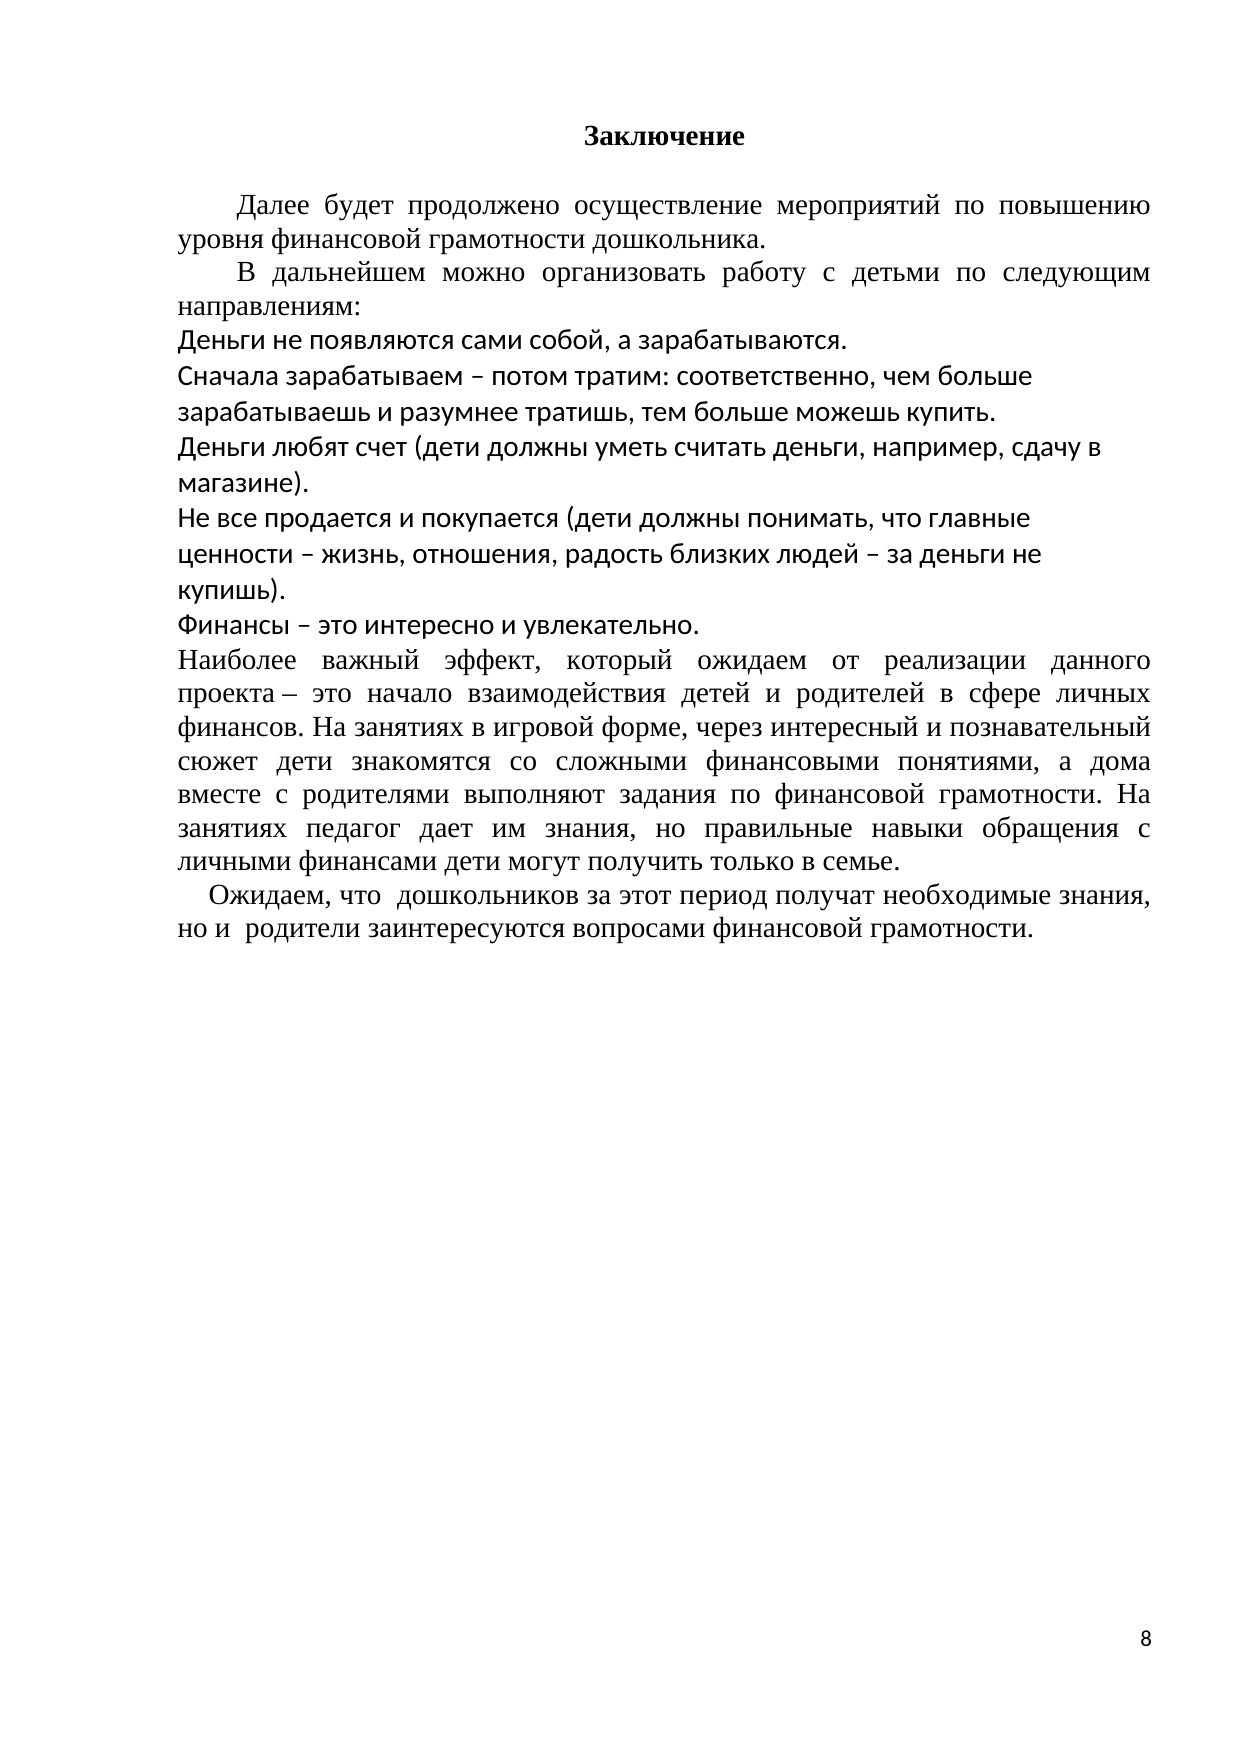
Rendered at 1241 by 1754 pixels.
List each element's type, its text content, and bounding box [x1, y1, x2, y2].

text Деньги любят счет (дети должны уметь считать деньги, например, сдачу в магазине). [177, 428, 1152, 499]
text В дальнейшем можно организовать работу с детьми по следующим направлениям: [177, 254, 1152, 321]
text Ожидаем, что дошкольников за этот период получат необходимые знания, но и родители заинтересуются вопросами финансовой грамотности. [177, 877, 1152, 944]
text Далее будет продолжено осуществление мероприятий по повышению уровня финансовой грамотности дошкольника. [177, 187, 1152, 254]
text Сначала зарабатываем – потом тратим: соответственно, чем больше зарабатываешь и разумнее тратишь, тем больше можешь купить. [177, 357, 1152, 428]
text Наиболее важный эффект, который ожидаем от реализации данного проекта – это начало взаимодействия детей и родителей в сфере личных финансов. На занятиях в игровой форме, через интересный и познавательный сюжет дети знакомятся со сложными финансовыми понятиями, а дома вместе с родителями выполняют задания по финансовой грамотности. На занятиях педагог дает им знания, но правильные навыки обращения с личными финансами дети могут получить только в семье. [177, 642, 1152, 877]
text Деньги не появляются сами собой, а зарабатываются. [177, 321, 1152, 357]
text Заключение [177, 118, 1152, 152]
text Финансы – это интересно и увлекательно. [177, 606, 1152, 642]
text Не все продается и покупается (дети должны понимать, что главные ценности – жизнь, отношения, радость близких людей – за деньги не купишь). [177, 499, 1152, 606]
